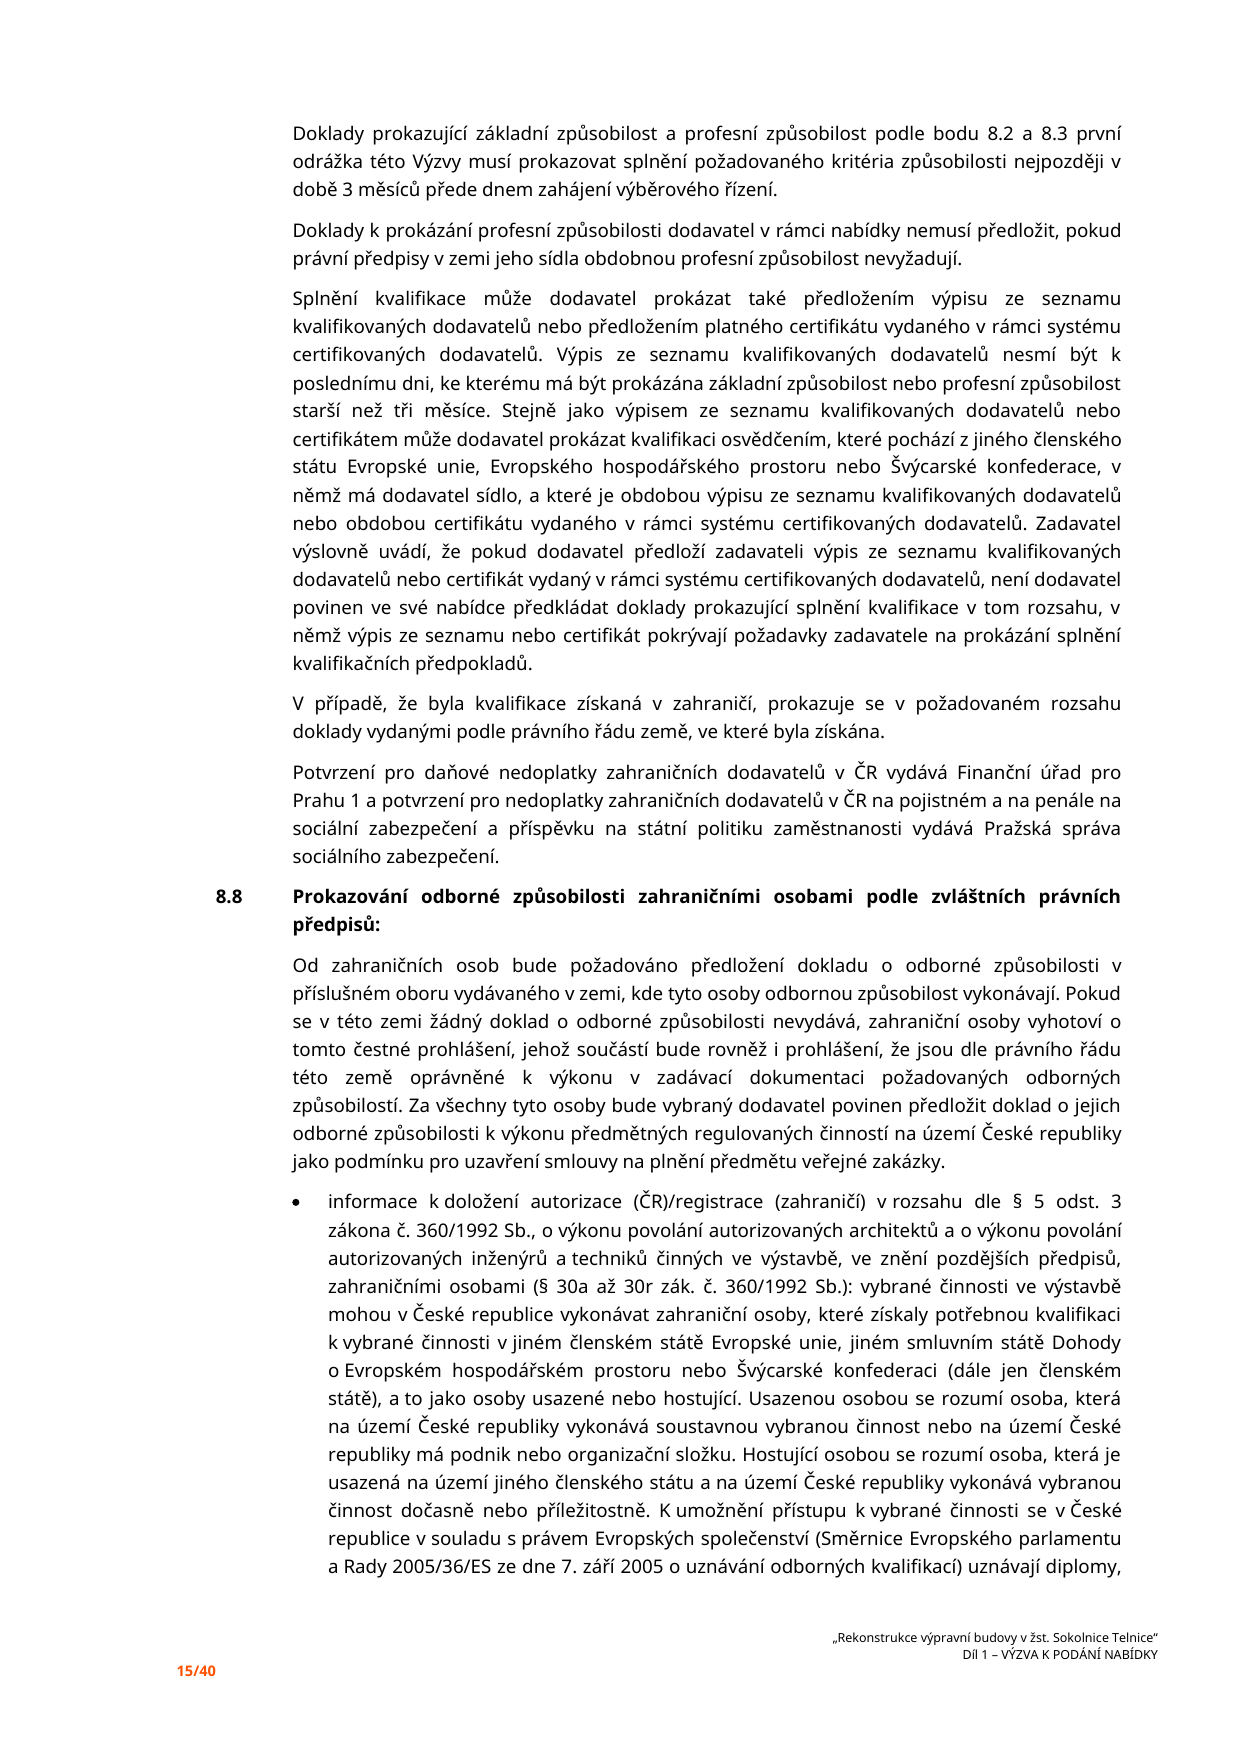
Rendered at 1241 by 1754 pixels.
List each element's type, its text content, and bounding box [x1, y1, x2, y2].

text V případě, že byla kvalifikace získaná v zahraničí, prokazuje se v požadovaném rozsahu doklady vydanými podle právního řádu země, ve které byla získána. [292, 691, 1122, 744]
text Doklady prokazující základní způsobilost a profesní způsobilost podle bodu 8.2 a 8.3 první odrážka této Výzvy musí prokazovat splnění požadovaného kritéria způsobilosti nejpozději v době 3 měsíců přede dnem zahájení výběrového řízení. [292, 121, 1122, 202]
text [292, 1189, 1122, 1579]
text Splnění kvalifikace může dodavatel prokázat také předložením výpisu ze seznamu kvalifikovaných dodavatelů nebo předložením platného certifikátu vydaného v rámci systému certifikovaných dodavatelů. Výpis ze seznamu kvalifikovaných dodavatelů nesmí být k poslednímu dni, ke kterému má být prokázána základní způsobilost nebo profesní způsobilost starší než tři měsíce. Stejně jako výpisem ze seznamu kvalifikovaných dodavatelů nebo certifikátem může dodavatel prokázat kvalifikaci osvědčením, které pochází z jiného členského státu Evropské unie, Evropského hospodářského prostoru nebo Švýcarské konfederace, v němž má dodavatel sídlo, a které je obdobou výpisu ze seznamu kvalifikovaných dodavatelů nebo obdobou certifikátu vydaného v rámci systému certifikovaných dodavatelů. Zadavatel výslovně uvádí, že pokud dodavatel předloží zadavateli výpis ze seznamu kvalifikovaných dodavatelů nebo certifikát vydaný v rámci systému certifikovaných dodavatelů, není dodavatel povinen ve své nabídce předkládat doklady prokazující splnění kvalifikace v tom rozsahu, v němž výpis ze seznamu nebo certifikát pokrývají požadavky zadavatele na prokázání splnění kvalifikačních předpokladů. [292, 286, 1122, 676]
text Prokazování odborné způsobilosti zahraničními osobami podle zvláštních právních předpisů: [216, 884, 1122, 937]
text Doklady k prokázání profesní způsobilosti dodavatel v rámci nabídky nemusí předložit, pokud právní předpisy v zemi jeho sídla obdobnou profesní způsobilost nevyžadují. [292, 217, 1122, 271]
text Potvrzení pro daňové nedoplatky zahraničních dodavatelů v ČR vydává Finanční úřad pro Prahu 1 a potvrzení pro nedoplatky zahraničních dodavatelů v ČR na pojistném a na penále na sociální zabezpečení a příspěvku na státní politiku zaměstnanosti vydává Pražská správa sociálního zabezpečení. [292, 759, 1122, 869]
text Od zahraničních osob bude požadováno předložení dokladu o odborné způsobilosti v příslušném oboru vydávaného v zemi, kde tyto osoby odbornou způsobilost vykonávají. Pokud se v této zemi žádný doklad o odborné způsobilosti nevydává, zahraniční osoby vyhotoví o tomto čestné prohlášení, jehož součástí bude rovněž i prohlášení, že jsou dle právního řádu této země oprávněné k výkonu v zadávací dokumentaci požadovaných odborných způsobilostí. Za všechny tyto osoby bude vybraný dodavatel povinen předložit doklad o jejich odborné způsobilosti k výkonu předmětných regulovaných činností na území České republiky jako podmínku pro uzavření smlouvy na plnění předmětu veřejné zakázky. [292, 952, 1122, 1174]
